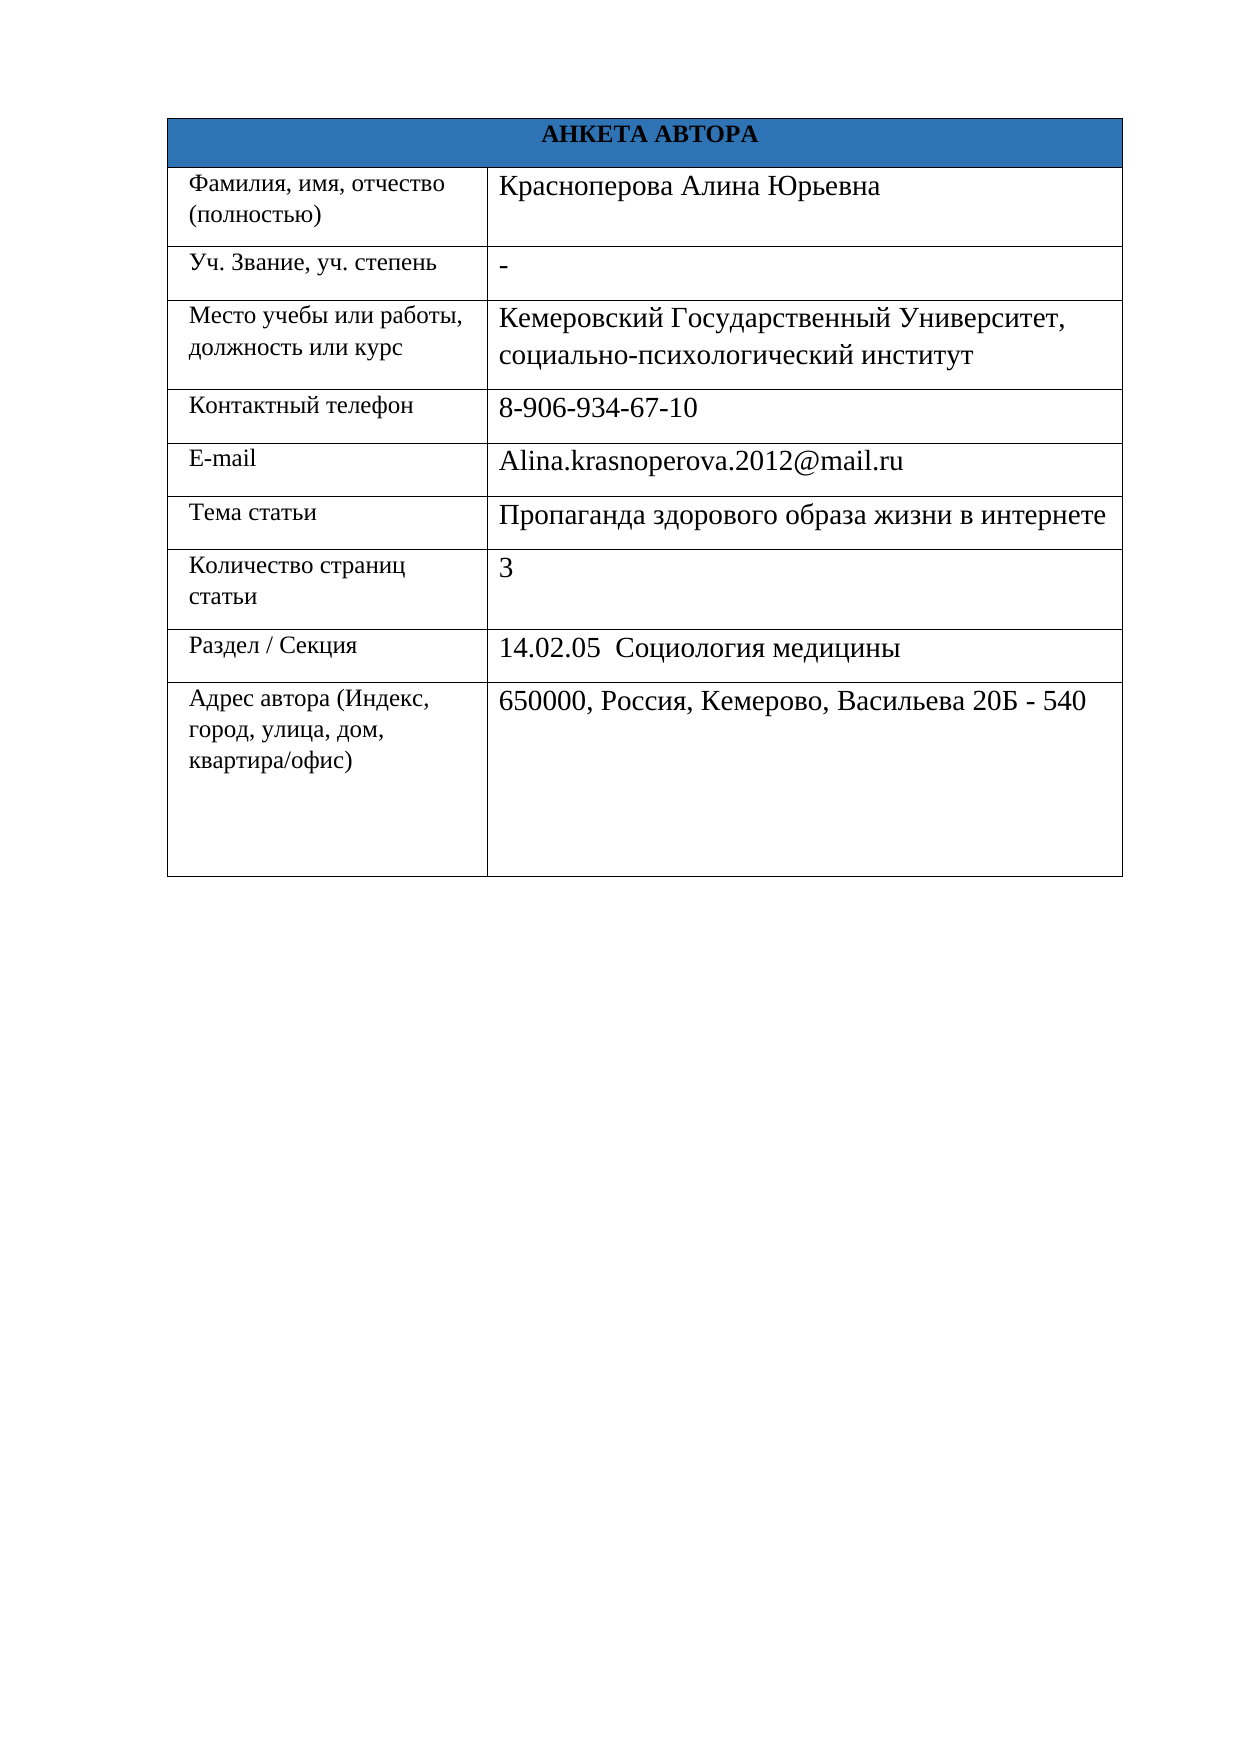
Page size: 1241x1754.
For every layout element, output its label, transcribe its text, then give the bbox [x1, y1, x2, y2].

table_header АНКЕТА АВТОРА [168, 119, 1122, 167]
table_cell Место учебы или работы, должность или курс [168, 301, 487, 389]
table_cell E-mail [168, 444, 487, 496]
table_cell 14.02.05 Социология медицины [488, 630, 1122, 682]
table_cell Фамилия, имя, отчество (полностью) [168, 168, 487, 246]
table_cell 3 [488, 550, 1122, 629]
table_cell Тема статьи [168, 497, 487, 549]
table_cell Alina.krasnoperova.2012@mail.ru [488, 444, 1122, 496]
table_cell Пропаганда здорового образа жизни в интернете [488, 497, 1122, 549]
table_cell Адрес автора (Индекс, город, улица, дом, квартира/офис) [168, 683, 487, 876]
table_cell 650000, Россия, Кемерово, Васильева 20Б - 540 [488, 683, 1122, 876]
table_cell Уч. Звание, уч. степень [168, 247, 487, 299]
table_cell Количество страниц статьи [168, 550, 487, 629]
table_cell Контактный телефон [168, 390, 487, 442]
table_cell Кемеровский Государственный Университет, социально-психологический институт [488, 301, 1122, 389]
table_cell 8-906-934-67-10 [488, 390, 1122, 442]
table_cell - [488, 247, 1122, 299]
table_cell Раздел / Секция [168, 630, 487, 682]
table_cell Красноперова Алина Юрьевна [488, 168, 1122, 246]
